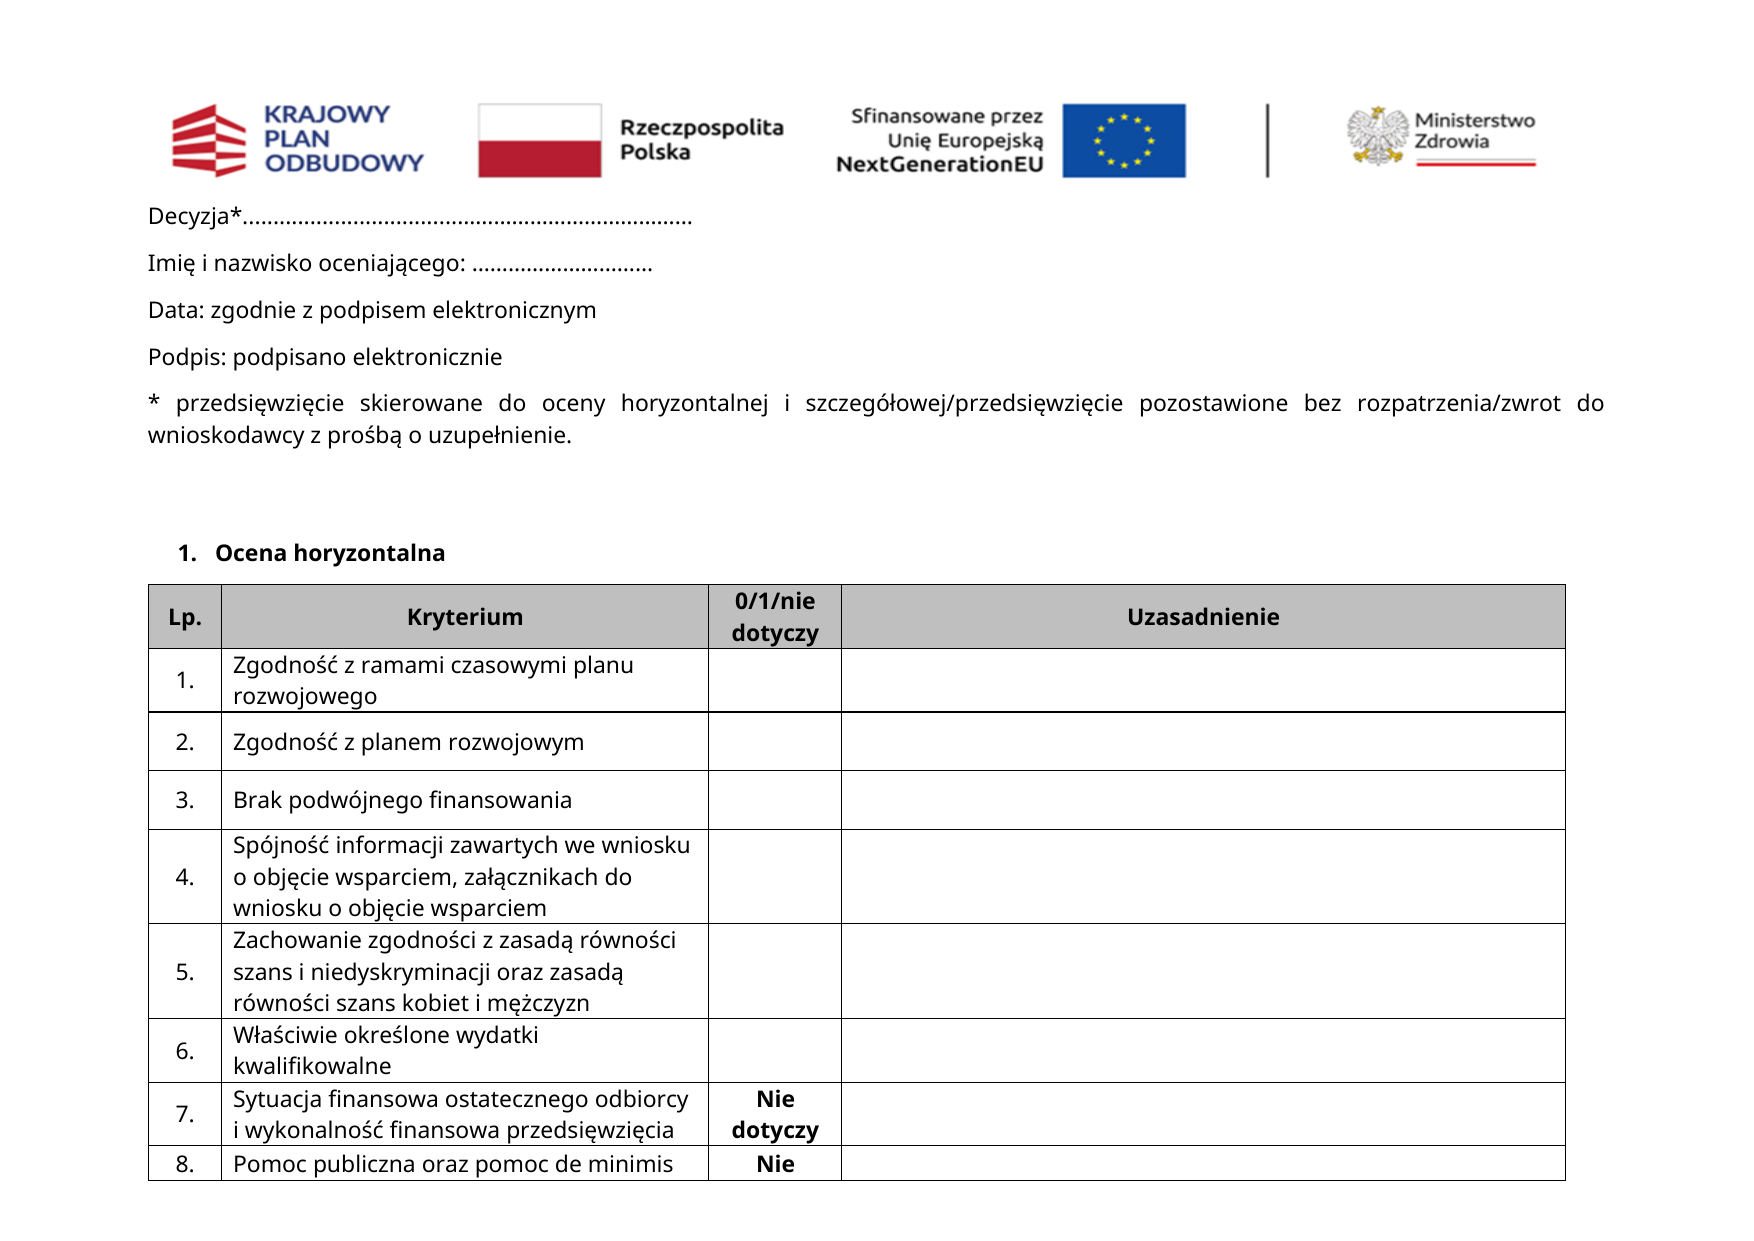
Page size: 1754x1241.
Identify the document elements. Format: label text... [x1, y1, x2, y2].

table_cell Zgodność z planem rozwojowym [222, 713, 708, 770]
text Imię i nazwisko oceniającego: ………………………… [148, 247, 1606, 278]
table_cell [842, 1019, 1565, 1082]
table_cell Pomoc publiczna oraz pomoc de minimis [222, 1146, 708, 1180]
text Podpis: podpisano elektronicznie [148, 341, 1606, 372]
table_cell Brak podwójnego finansowania [222, 771, 708, 828]
table_cell [709, 1019, 841, 1082]
table_cell 7. [149, 1083, 221, 1145]
table_cell [842, 924, 1565, 1018]
table_cell Nie dotyczy [709, 1146, 841, 1180]
table_cell [842, 649, 1565, 711]
table_cell [842, 771, 1565, 828]
table_cell [709, 924, 841, 1018]
table_cell Spójność informacji zawartych we wniosku o objęcie wsparciem, załącznikach do wniosku o objęcie wsparciem [222, 830, 708, 923]
table_header Lp. [149, 585, 221, 648]
table_cell Nie dotyczy [709, 1083, 841, 1145]
table_cell [842, 1083, 1565, 1145]
table_cell [709, 771, 841, 828]
table_cell 5. [149, 924, 221, 1018]
table_cell [709, 649, 841, 711]
table_cell Zachowanie zgodności z zasadą równości szans i niedyskryminacji oraz zasadą równości szans kobiet i mężczyzn [222, 924, 708, 1018]
table_cell [842, 830, 1565, 923]
table_cell Sytuacja finansowa ostatecznego odbiorcy i wykonalność finansowa przedsięwzięcia [222, 1083, 708, 1145]
text Data: zgodnie z podpisem elektronicznym [148, 294, 1606, 325]
list Ocena horyzontalna [177, 537, 1606, 569]
table_cell 4. [149, 830, 221, 923]
table_cell 8. [149, 1146, 221, 1180]
text * przedsięwzięcie skierowane do oceny horyzontalnej i szczegółowej/przedsięwzięcie pozostawione bez rozpatrzenia/zwrot do wnioskodawcy z prośbą o uzupełnienie. [148, 387, 1606, 450]
table_cell 6. [149, 1019, 221, 1082]
table_cell [709, 830, 841, 923]
table_header Kryterium [222, 585, 708, 648]
table_cell [842, 1146, 1565, 1180]
table_cell 1. [149, 649, 221, 711]
table_cell [842, 713, 1565, 770]
text Decyzja*...................................………………………………… [148, 200, 1606, 231]
picture [147, 73, 1565, 200]
table_cell 2. [149, 713, 221, 770]
table_cell Właściwie określone wydatki kwalifikowalne [222, 1019, 708, 1082]
table_cell Zgodność z ramami czasowymi planu rozwojowego [222, 649, 708, 711]
table_cell 3. [149, 771, 221, 828]
table_header Uzasadnienie [842, 585, 1565, 648]
table_cell [709, 713, 841, 770]
table_header 0/1/nie dotyczy [709, 585, 841, 648]
